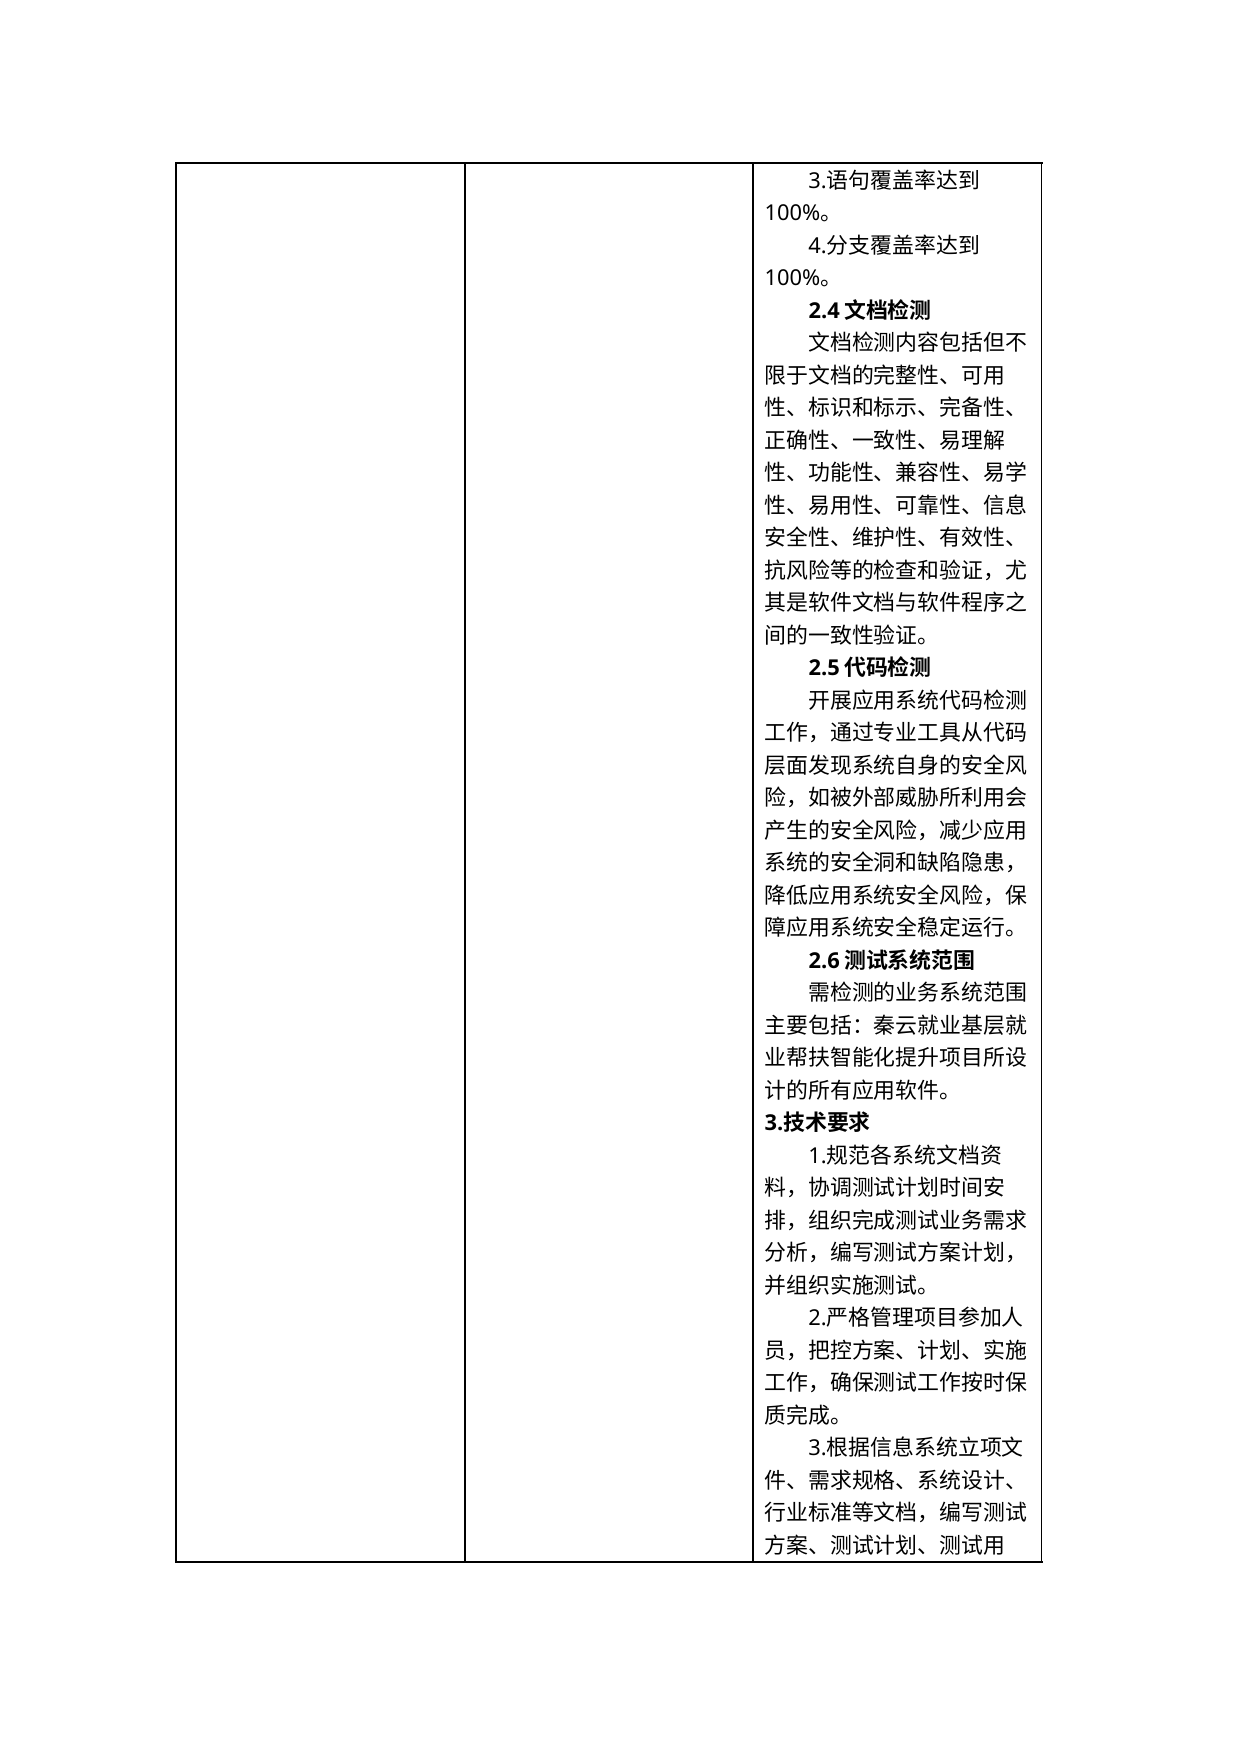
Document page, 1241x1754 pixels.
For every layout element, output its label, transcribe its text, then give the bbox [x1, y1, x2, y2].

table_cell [754, 164, 1041, 1561]
table_cell 1 [177, 164, 464, 1561]
table_cell [466, 164, 752, 1561]
